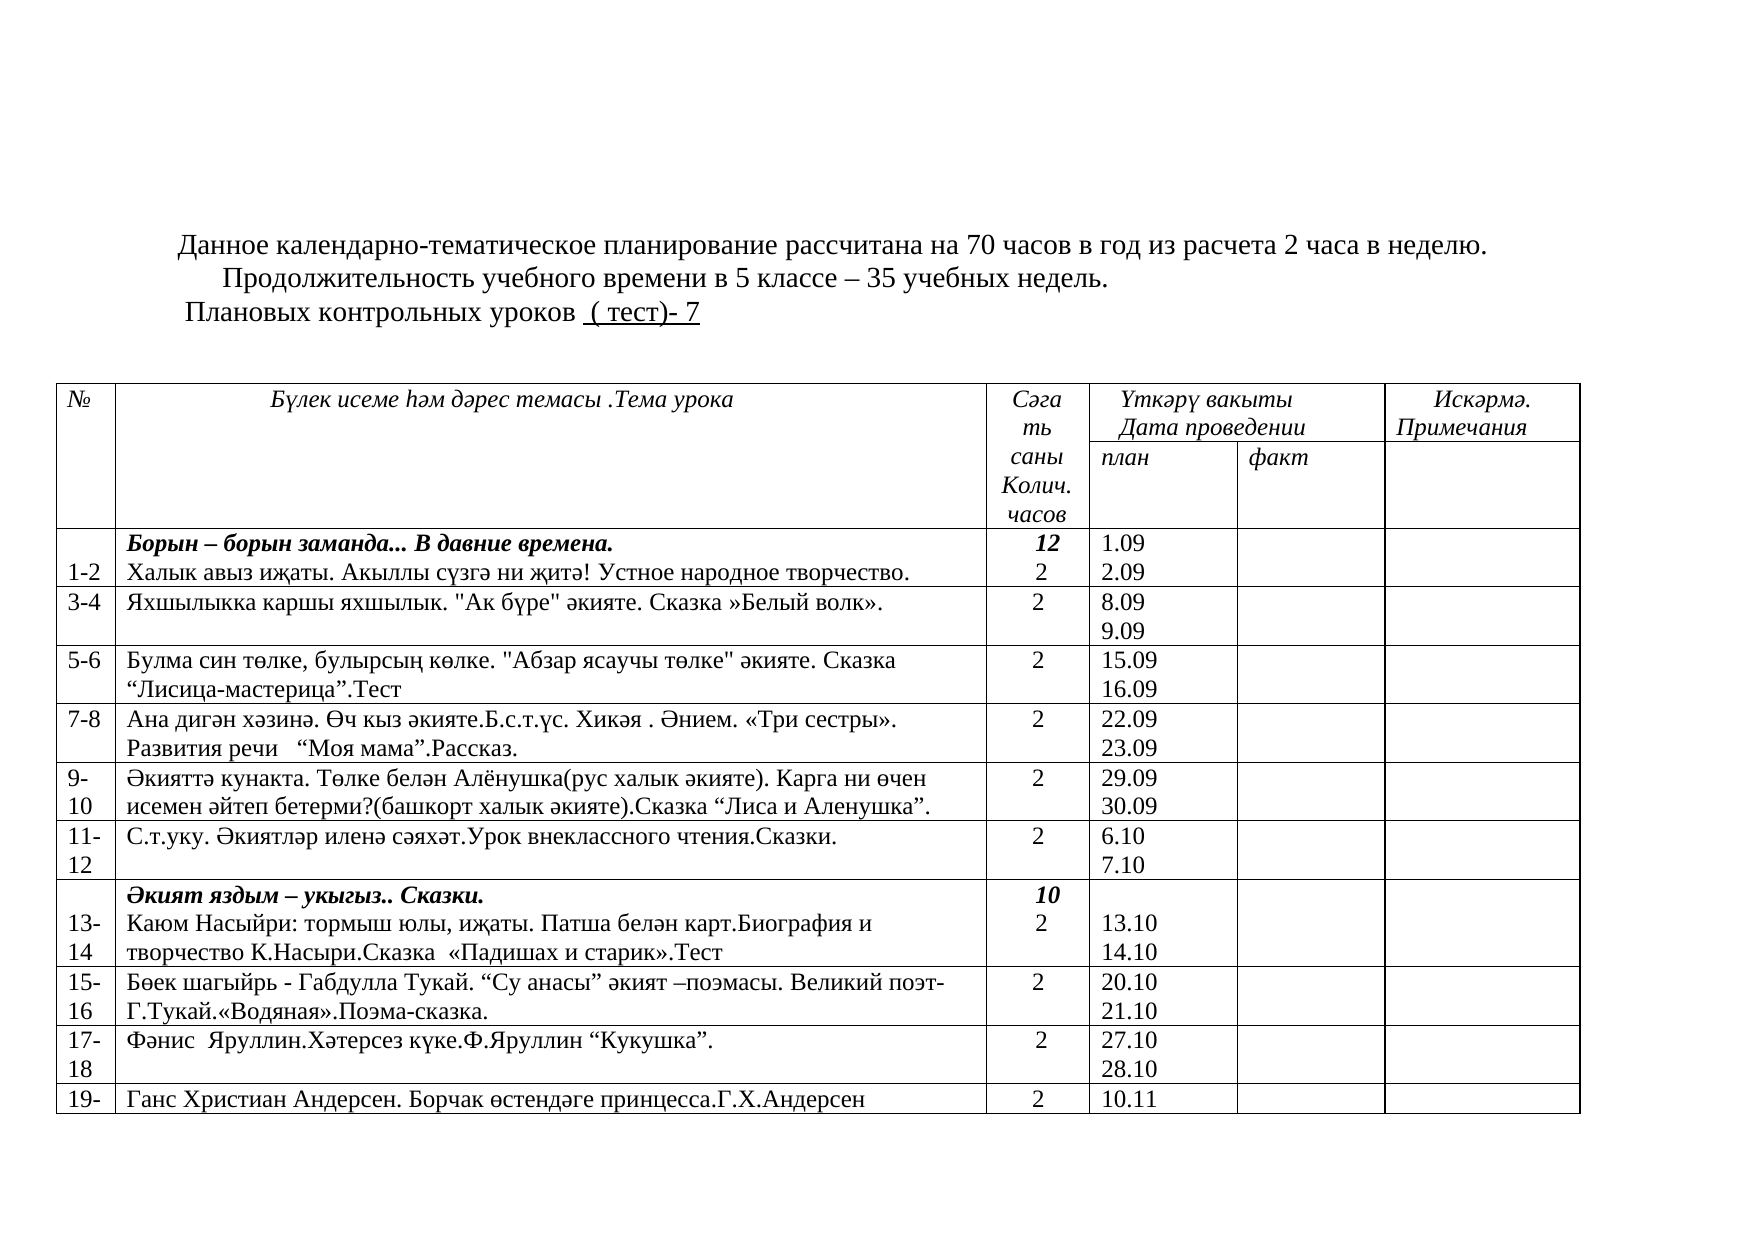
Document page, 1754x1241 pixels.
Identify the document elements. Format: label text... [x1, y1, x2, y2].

table_cell 10.11 11.11 [1090, 1084, 1237, 1113]
table_cell [1238, 587, 1384, 644]
text Данное календарно-тематическое планирование рассчитана на 70 часов в год из расчета 2 часа в неделю. [177, 227, 1654, 260]
table_cell Әкияттә кунакта. Төлке белән Алёнушка(рус халык әкияте). Карга ни өчен исемен әйтеп бетерми?(башкорт халык әкияте).Сказка “Лиса и Аленушка”. [116, 763, 986, 820]
table_cell [1386, 967, 1579, 1024]
table_cell 2 [987, 704, 1089, 762]
table_cell [1238, 880, 1384, 966]
table_cell [1238, 821, 1384, 879]
table_cell [1386, 646, 1579, 703]
table_header № [57, 384, 115, 527]
table_cell Булма син төлке, булырсың көлке. "Абзар ясаучы төлке" әкияте. Сказка “Лисица-мастерица”.Тест [116, 646, 986, 703]
table_cell Борын – борын заманда... В давние времена. Халык авыз иҗаты. Акыллы сүзгә ни җитә! Устное народное творчество. [116, 529, 986, 586]
table_cell 2 [987, 1084, 1089, 1113]
table_cell факт [1238, 442, 1384, 527]
table_cell [1238, 529, 1384, 586]
table_cell 2 [987, 587, 1089, 644]
table_cell [1238, 1026, 1384, 1083]
table_cell 15.09 16.09 [1090, 646, 1237, 703]
table_cell 9-10 [57, 763, 115, 820]
table_cell 19-20 [57, 1084, 115, 1113]
table_cell [1238, 646, 1384, 703]
table_cell 3-4 [57, 587, 115, 644]
table_cell 13.10 14.10 [1090, 880, 1237, 966]
table_cell Ана дигән хәзинә. Өч кыз әкияте.Б.с.т.үс. Хикәя . Әнием. «Три сестры». Развития речи “Моя мама”.Рассказ. [116, 704, 986, 762]
table_cell 8.09 9.09 [1090, 587, 1237, 644]
table_cell 12 2 [987, 529, 1089, 586]
table_cell 13-14 [57, 880, 115, 966]
table_cell 20.10 21.10 [1090, 967, 1237, 1024]
table_cell [1386, 587, 1579, 644]
table_cell Фәнис Яруллин.Хәтерсез күке.Ф.Яруллин “Кукушка”. [116, 1026, 986, 1083]
table_cell Бөек шагыйрь - Габдулла Тукай. “Су анасы” әкият –поэмасы. Великий поэт-Г.Тукай.«Водяная».Поэма-сказка. [116, 967, 986, 1024]
table_cell [1386, 529, 1579, 586]
table_cell [1386, 1026, 1579, 1083]
table_cell 1.09 2.09 [1090, 529, 1237, 586]
table_cell [1238, 967, 1384, 1024]
table_cell [1238, 763, 1384, 820]
table_cell Яхшылыкка каршы яхшылык. "Ак бүре" әкияте. Сказка »Белый волк». [116, 587, 986, 644]
table_cell [1386, 704, 1579, 762]
table_cell 27.10 28.10 [1090, 1026, 1237, 1083]
table_header Үткәрү вакыты Дата проведении [1090, 384, 1384, 441]
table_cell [116, 1084, 986, 1113]
table_cell [1238, 704, 1384, 762]
table_cell 2 [987, 967, 1089, 1024]
table_header Искәрмә. Примечания [1386, 384, 1579, 441]
table_cell Әкият яздым – укыгыз.. Сказки. Каюм Насыйри: тормыш юлы, иҗаты. Патша белән карт.Биография и творчество К.Насыри.Сказка «Падишах и старик».Тест [116, 880, 986, 966]
table_cell С.т.уку. Әкиятләр иленә сәяхәт.Урок внеклассного чтения.Сказки. [116, 821, 986, 879]
table_cell [1386, 1084, 1579, 1113]
table_header Сәгать саны Колич.часов [987, 384, 1089, 527]
table_cell [1386, 763, 1579, 820]
table_cell [1238, 1084, 1384, 1113]
table_cell 10 2 [987, 880, 1089, 966]
table_header Бүлек исеме һәм дәрес темасы .Тема урока [116, 384, 986, 527]
table_cell 17-18 [57, 1026, 115, 1083]
table_cell 29.09 30.09 [1090, 763, 1237, 820]
table_cell 2 [987, 821, 1089, 879]
table_cell 7-8 [57, 704, 115, 762]
table_cell 1-2 [57, 529, 115, 586]
table_cell [1386, 821, 1579, 879]
table_cell 5-6 [57, 646, 115, 703]
table_cell план [1090, 442, 1237, 527]
table_cell 2 [987, 1026, 1089, 1083]
table_cell 2 [987, 763, 1089, 820]
table_cell [1386, 442, 1579, 527]
table_cell 15-16 [57, 967, 115, 1024]
text Плановых контрольных уроков ( тест)- 7 [177, 294, 1667, 327]
table_cell 11-12 [57, 821, 115, 879]
table_cell 2 [987, 646, 1089, 703]
table_cell [1386, 880, 1579, 966]
text Продолжительность учебного времени в 5 классе – 35 учебных недель. [177, 260, 1665, 294]
table_cell 22.09 23.09 [1090, 704, 1237, 762]
table_cell 6.10 7.10 [1090, 821, 1237, 879]
